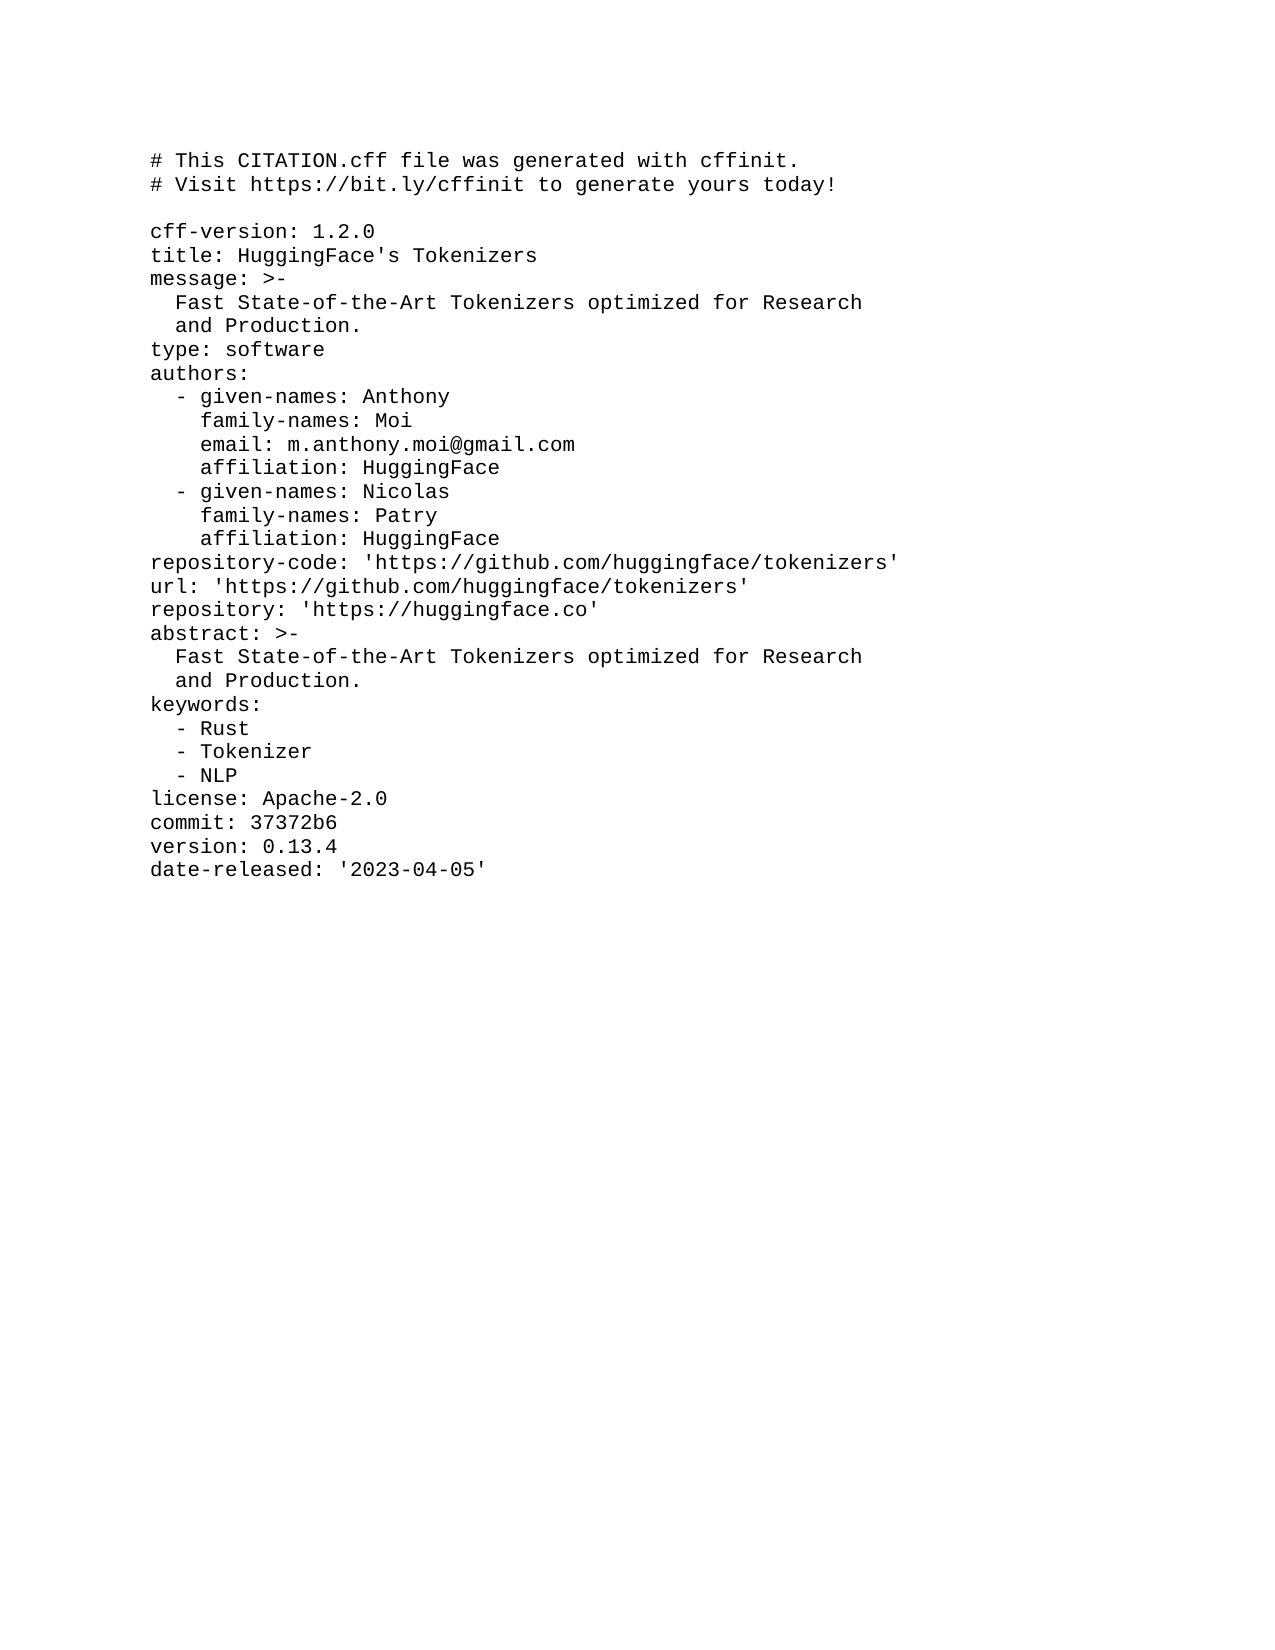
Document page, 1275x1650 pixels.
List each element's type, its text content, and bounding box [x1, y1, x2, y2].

text # Visit https://bit.ly/cffinit to generate yours today! [150, 174, 1125, 197]
text repository-code: 'https://github.com/huggingface/tokenizers' [150, 552, 1125, 576]
text family-names: Moi [150, 410, 1125, 434]
text url: 'https://github.com/huggingface/tokenizers' [150, 576, 1125, 599]
text abstract: >- [150, 623, 1125, 647]
text affiliation: HuggingFace [150, 457, 1125, 481]
text - given-names: Anthony [150, 386, 1125, 410]
text affiliation: HuggingFace [150, 528, 1125, 552]
text authors: [150, 363, 1125, 386]
text family-names: Patry [150, 505, 1125, 528]
text email: m.anthony.moi@gmail.com [150, 434, 1125, 457]
text commit: 37372b6 [150, 812, 1125, 836]
text type: software [150, 339, 1125, 363]
text - Tokenizer [150, 741, 1125, 765]
text keywords: [150, 694, 1125, 717]
text # This CITATION.cff file was generated with cffinit. [150, 150, 1125, 174]
text cff-version: 1.2.0 [150, 221, 1125, 244]
text license: Apache-2.0 [150, 788, 1125, 812]
text and Production. [150, 670, 1125, 694]
text title: HuggingFace's Tokenizers [150, 244, 1125, 268]
text - given-names: Nicolas [150, 481, 1125, 505]
text message: >- [150, 268, 1125, 292]
text and Production. [150, 316, 1125, 339]
text - Rust [150, 717, 1125, 741]
text Fast State-of-the-Art Tokenizers optimized for Research [150, 647, 1125, 670]
text repository: 'https://huggingface.co' [150, 599, 1125, 623]
text Fast State-of-the-Art Tokenizers optimized for Research [150, 292, 1125, 316]
text - NLP [150, 765, 1125, 788]
text version: 0.13.4 [150, 836, 1125, 859]
text date-released: '2023-04-05' [150, 859, 1125, 883]
